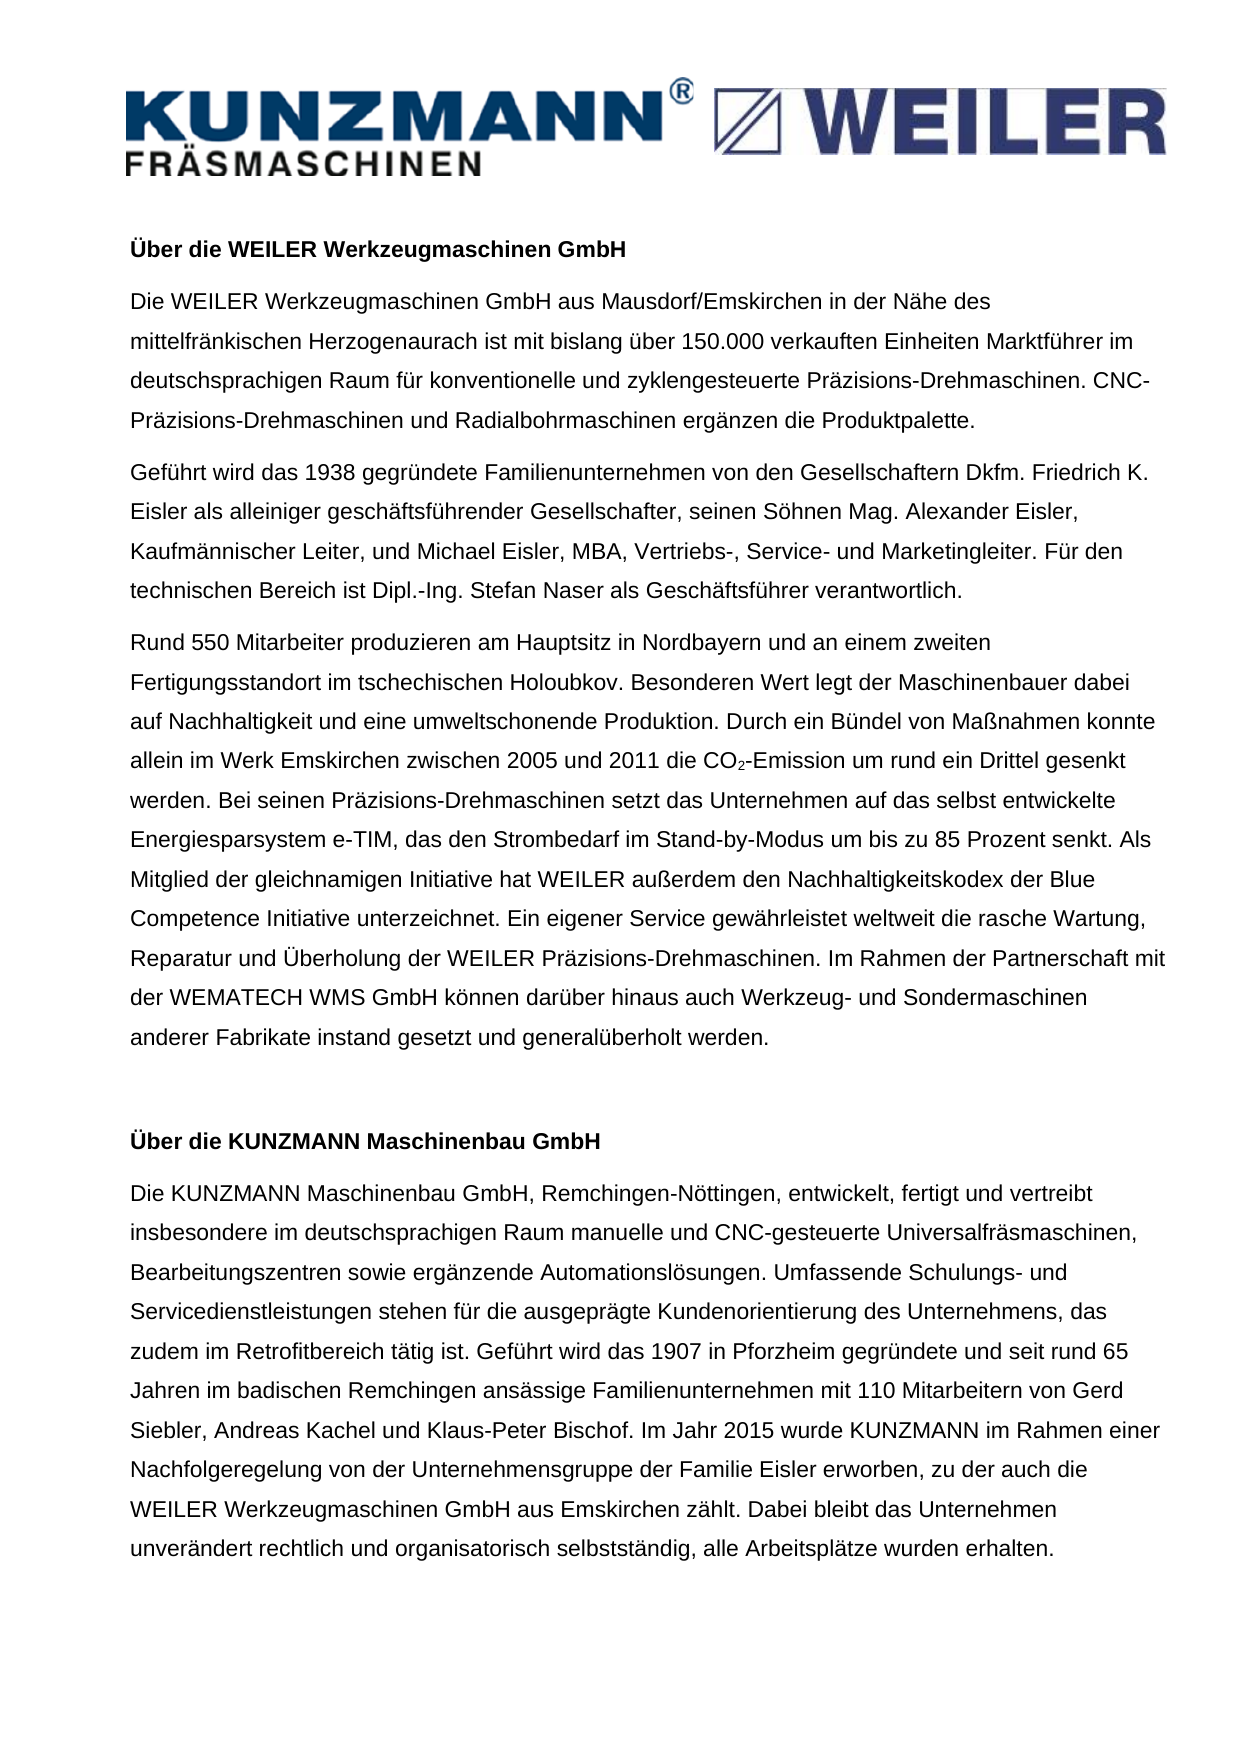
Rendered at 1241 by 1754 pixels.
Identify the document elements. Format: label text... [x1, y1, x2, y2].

text Über die KUNZMANN Maschinenbau GmbH [130, 1128, 1167, 1154]
text Geführt wird das 1938 gegründete Familienunternehmen von den Gesellschaftern Dkfm. Friedrich K. Eisler als alleiniger geschäftsführender Gesellschafter, seinen Söhnen Mag. Alexander Eisler, Kaufmännischer Leiter, und Michael Eisler, MBA, Vertriebs-, Service- und Marketingleiter. Für den technischen Bereich ist Dipl.-Ing. Stefan Naser als Geschäftsführer verantwortlich. [130, 459, 1167, 603]
text Über die WEILER Werkzeugmaschinen GmbH [130, 236, 1167, 263]
text Rund 550 Mitarbeiter produzieren am Hauptsitz in Nordbayern und an einem zweiten Fertigungsstandort im tschechischen Holoubkov. Besonderen Wert legt der Maschinenbauer dabei auf Nachhaltigkeit und eine umweltschonende Produktion. Durch ein Bündel von Maßnahmen konnte allein im Werk Emskirchen zwischen 2005 und 2011 die CO2-Emission um rund ein Drittel gesenkt werden. Bei seinen Präzisions-Drehmaschinen setzt das Unternehmen auf das selbst entwickelte Energiesparsystem e-TIM, das den Strombedarf im Stand-by-Modus um bis zu 85 Prozent senkt. Als Mitglied der gleichnamigen Initiative hat WEILER außerdem den Nachhaltigkeitskodex der Blue Competence Initiative unterzeichnet. Ein eigener Service gewährleistet weltweit die rasche Wartung, Reparatur und Überholung der WEILER Präzisions-Drehmaschinen. Im Rahmen der Partnerschaft mit der WEMATECH WMS GmbH können darüber hinaus auch Werkzeug- und Sondermaschinen anderer Fabrikate instand gesetzt und generalüberholt werden. [130, 629, 1167, 1050]
picture [714, 88, 1167, 155]
text Die KUNZMANN Maschinenbau GmbH, Remchingen-Nöttingen, entwickelt, fertigt und vertreibt insbesondere im deutschsprachigen Raum manuelle und CNC-gesteuerte Universalfräsmaschinen, Bearbeitungszentren sowie ergänzende Automationslösungen. Umfassende Schulungs- und Servicedienstleistungen stehen für die ausgeprägte Kundenorientierung des Unternehmens, das zudem im Retrofitbereich tätig ist. Geführt wird das 1907 in Pforzheim gegründete und seit rund 65 Jahren im badischen Remchingen ansässige Familienunternehmen mit 110 Mitarbeitern von Gerd Siebler, Andreas Kachel und Klaus-Peter Bischof. Im Jahr 2015 wurde KUNZMANN im Rahmen einer Nachfolgeregelung von der Unternehmensgruppe der Familie Eisler erworben, zu der auch die WEILER Werkzeugmaschinen GmbH aus Emskirchen zählt. Dabei bleibt das Unternehmen unverändert rechtlich und organisatorisch selbstständig, alle Arbeitsplätze wurden erhalten. [130, 1180, 1167, 1561]
picture [124, 77, 694, 175]
text Die WEILER Werkzeugmaschinen GmbH aus Mausdorf/Emskirchen in der Nähe des mittelfränkischen Herzogenaurach ist mit bislang über 150.000 verkauften Einheiten Marktführer im deutschsprachigen Raum für konventionelle und zyklengesteuerte Präzisions-Drehmaschinen. CNC-Präzisions-Drehmaschinen und Radialbohrmaschinen ergänzen die Produktpalette. [130, 288, 1167, 433]
